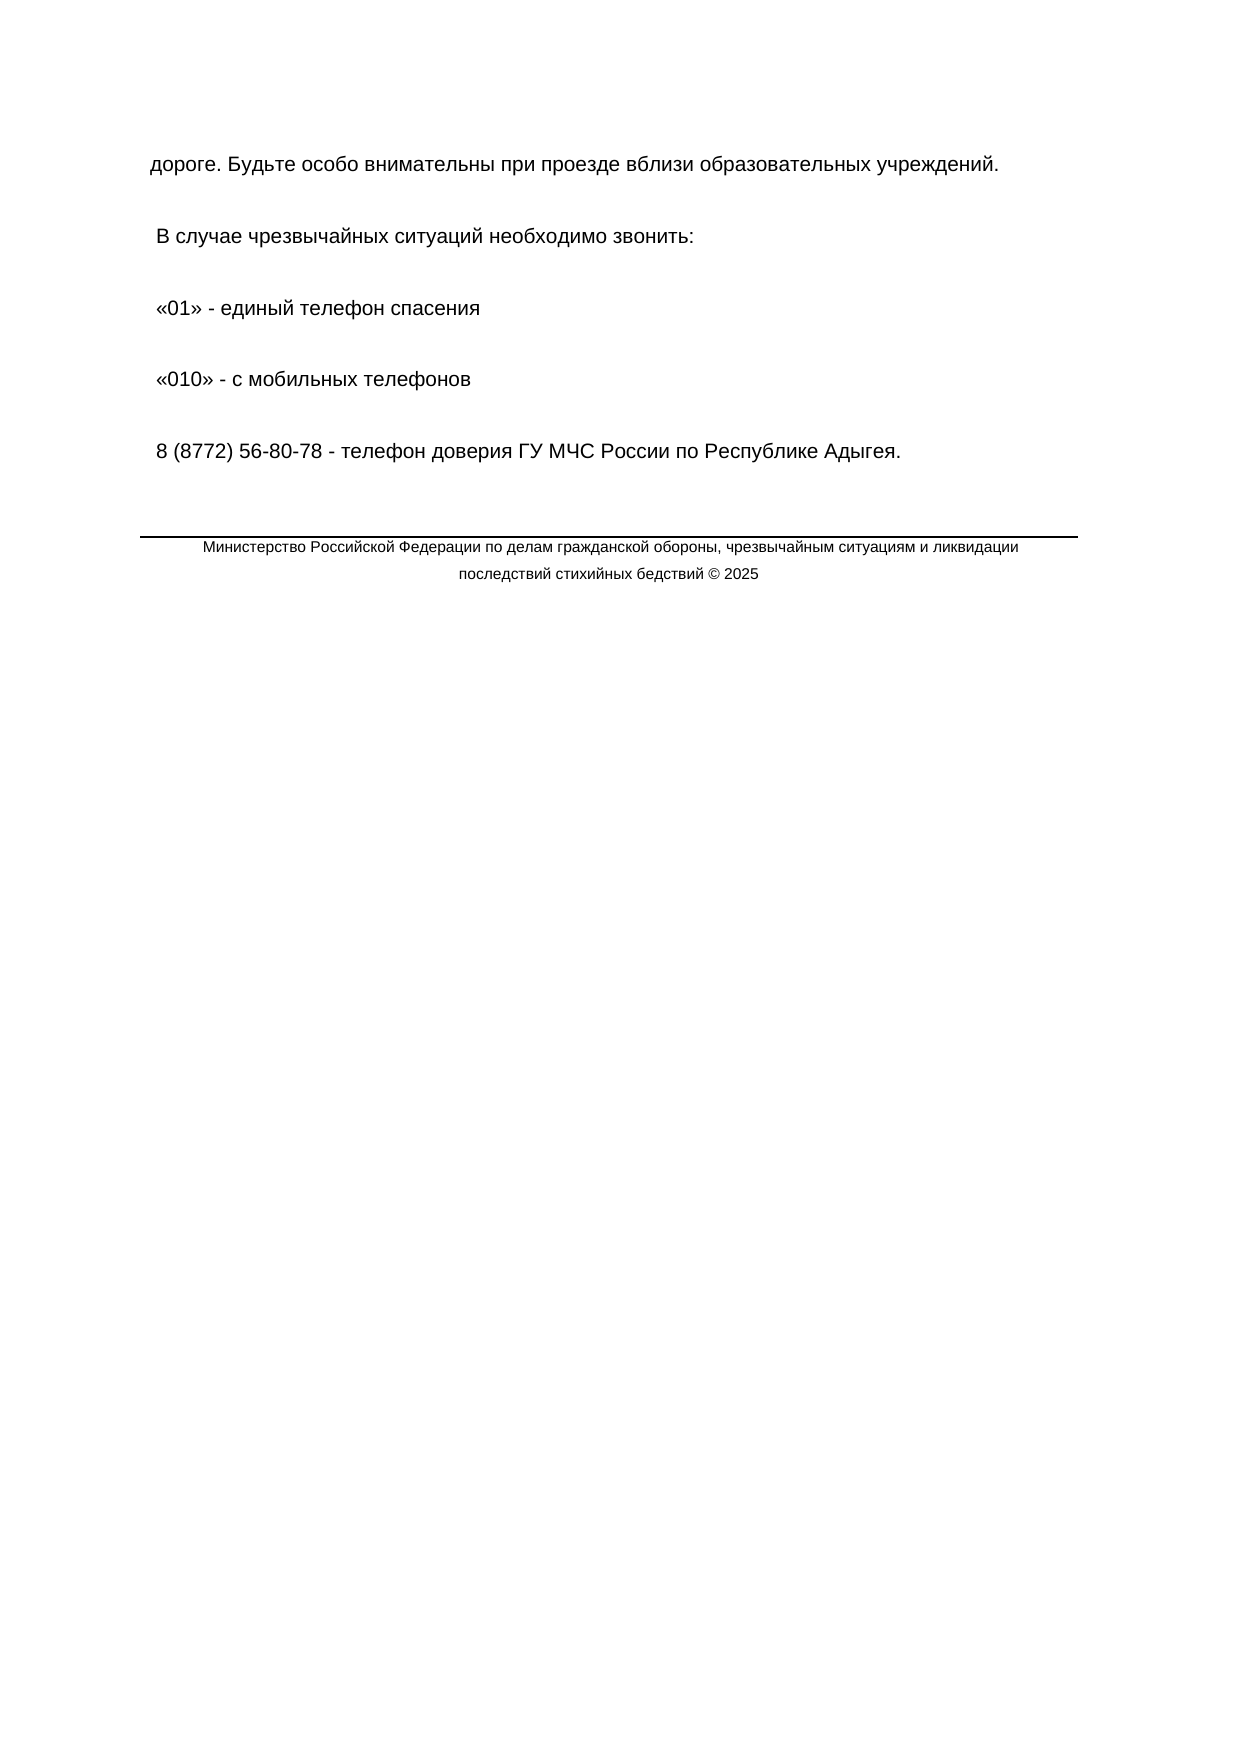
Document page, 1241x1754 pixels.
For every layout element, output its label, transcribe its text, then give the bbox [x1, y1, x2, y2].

table_cell Министерство Российской Федерации по делам гражданской обороны, чрезвычайным ситуациям и ликвидации последствий стихийных бедствий © 2025 [140, 538, 1078, 620]
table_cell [140, 150, 1078, 536]
